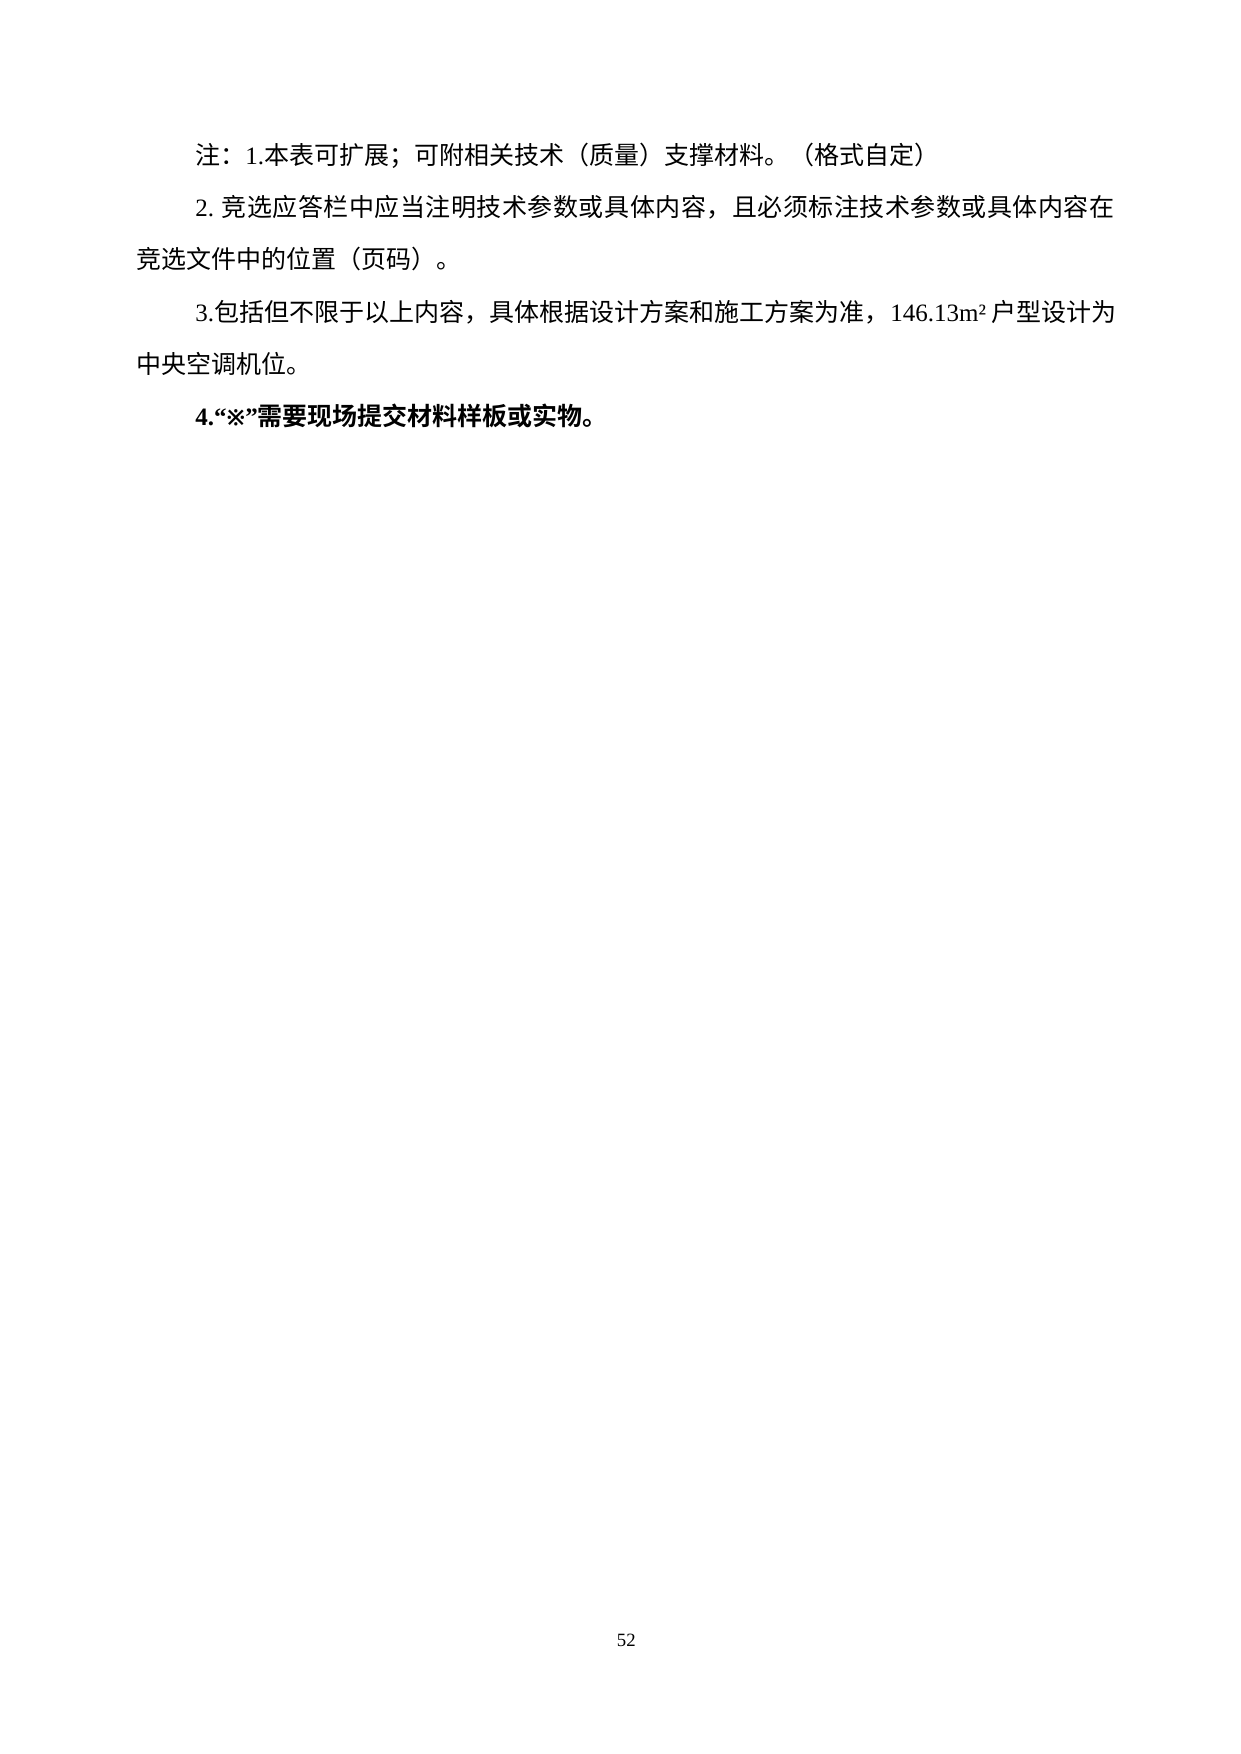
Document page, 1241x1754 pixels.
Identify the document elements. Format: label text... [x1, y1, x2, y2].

text 2. 竞选应答栏中应当注明技术参数或具体内容，且必须标注技术参数或具体内容在竞选文件中的位置（页码）。 [136, 175, 1116, 279]
text 3.包括但不限于以上内容，具体根据设计方案和施工方案为准，146.13m²户型设计为中央空调机位。 [136, 279, 1116, 383]
text 注：1.本表可扩展；可附相关技术（质量）支撑材料。（格式自定） [136, 123, 1116, 175]
text 4.“※”需要现场提交材料样板或实物。 [136, 383, 1116, 436]
